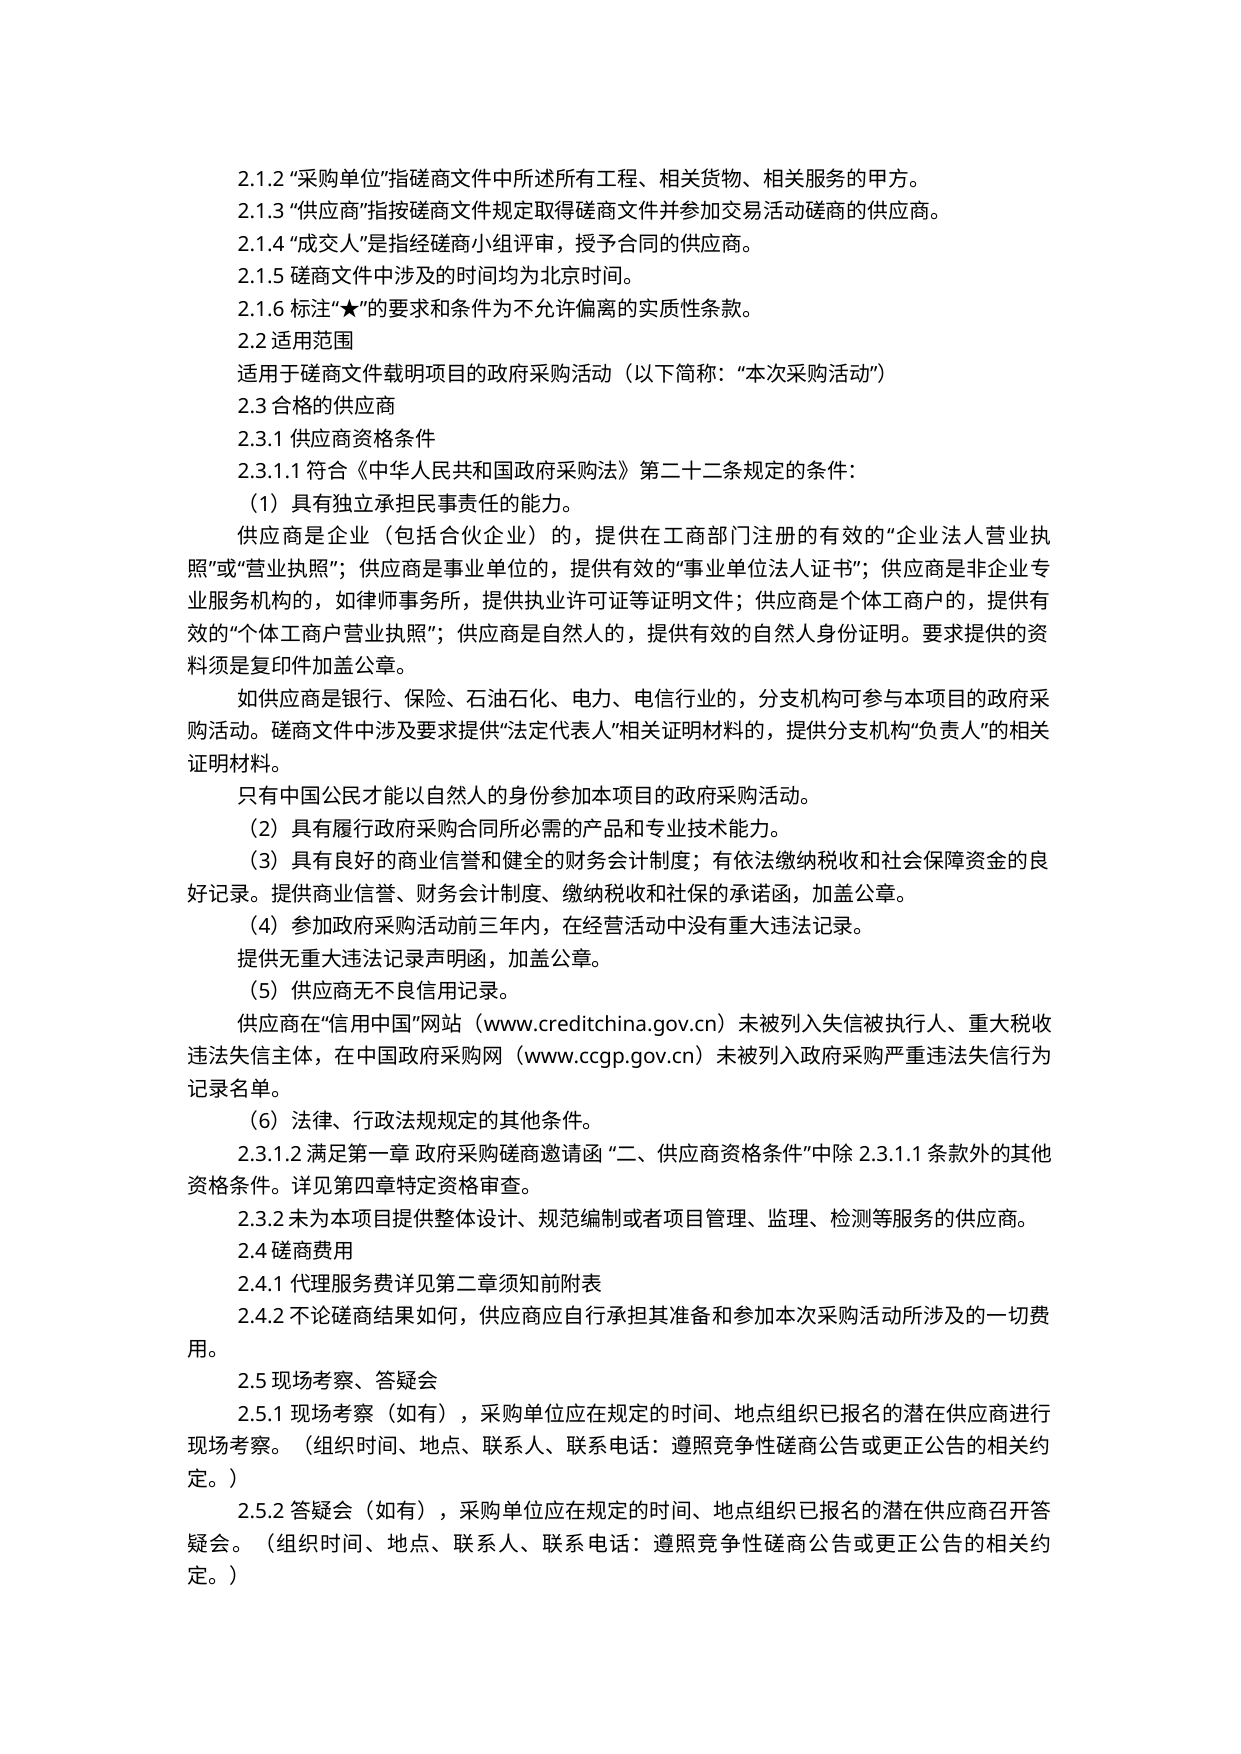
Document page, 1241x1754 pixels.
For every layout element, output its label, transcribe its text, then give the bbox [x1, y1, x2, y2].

text 2.3.1.2满足第一章 政府采购磋商邀请函 “二、供应商资格条件”中除2.3.1.1条款外的其他资格条件。详见第四章特定资格审查。 [187, 1137, 1053, 1202]
text 如供应商是银行、保险、石油石化、电力、电信行业的，分支机构可参与本项目的政府采购活动。磋商文件中涉及要求提供“法定代表人”相关证明材料的，提供分支机构“负责人”的相关证明材料。 [187, 682, 1053, 779]
text 2.5现场考察、答疑会 [187, 1364, 1053, 1397]
text 2.1.2 “采购单位”指磋商文件中所述所有工程、相关货物、相关服务的甲方。 [187, 162, 1053, 194]
text 2.4磋商费用 [187, 1234, 1053, 1267]
text 2.4.1 代理服务费详见第二章须知前附表 [187, 1267, 1053, 1299]
text 2.3.2未为本项目提供整体设计、规范编制或者项目管理、监理、检测等服务的供应商。 [187, 1202, 1053, 1234]
text 2.3.1.1符合《中华人民共和国政府采购法》第二十二条规定的条件： [187, 454, 1053, 487]
text （3）具有良好的商业信誉和健全的财务会计制度；有依法缴纳税收和社会保障资金的良好记录。提供商业信誉、财务会计制度、缴纳税收和社保的承诺函，加盖公章。 [187, 844, 1053, 909]
text 2.3合格的供应商 [187, 389, 1053, 422]
text 适用于磋商文件载明项目的政府采购活动（以下简称：“本次采购活动”） [187, 357, 1053, 389]
text 2.2适用范围 [187, 324, 1053, 357]
text （4）参加政府采购活动前三年内，在经营活动中没有重大违法记录。 [187, 909, 1053, 942]
text 2.1.6 标注“★”的要求和条件为不允许偏离的实质性条款。 [187, 292, 1053, 324]
text 2.3.1 供应商资格条件 [187, 422, 1053, 454]
text （6）法律、行政法规规定的其他条件。 [187, 1104, 1053, 1137]
text 2.5.1 现场考察（如有），采购单位应在规定的时间、地点组织已报名的潜在供应商进行现场考察。（组织时间、地点、联系人、联系电话：遵照竞争性磋商公告或更正公告的相关约定。） [187, 1397, 1053, 1494]
text 供应商是企业（包括合伙企业）的，提供在工商部门注册的有效的“企业法人营业执照”或“营业执照”；供应商是事业单位的，提供有效的“事业单位法人证书”；供应商是非企业专业服务机构的，如律师事务所，提供执业许可证等证明文件；供应商是个体工商户的，提供有效的“个体工商户营业执照”；供应商是自然人的，提供有效的自然人身份证明。要求提供的资料须是复印件加盖公章。 [187, 519, 1053, 682]
text 只有中国公民才能以自然人的身份参加本项目的政府采购活动。 [187, 779, 1053, 812]
text （5）供应商无不良信用记录。 [187, 974, 1053, 1007]
text 供应商在“信用中国”网站（www.creditchina.gov.cn）未被列入失信被执行人、重大税收违法失信主体，在中国政府采购网（www.ccgp.gov.cn）未被列入政府采购严重违法失信行为记录名单。 [187, 1007, 1053, 1104]
text 2.1.5 磋商文件中涉及的时间均为北京时间。 [187, 259, 1053, 292]
text 提供无重大违法记录声明函，加盖公章。 [187, 942, 1053, 974]
text 2.5.2 答疑会（如有），采购单位应在规定的时间、地点组织已报名的潜在供应商召开答疑会。（组织时间、地点、联系人、联系电话：遵照竞争性磋商公告或更正公告的相关约定。） [187, 1494, 1053, 1592]
text （2）具有履行政府采购合同所必需的产品和专业技术能力。 [187, 812, 1053, 844]
text （1）具有独立承担民事责任的能力。 [187, 487, 1053, 519]
text 2.1.3 “供应商”指按磋商文件规定取得磋商文件并参加交易活动磋商的供应商。 [187, 194, 1053, 227]
text 2.1.4 “成交人”是指经磋商小组评审，授予合同的供应商。 [187, 227, 1053, 259]
text 2.4.2不论磋商结果如何，供应商应自行承担其准备和参加本次采购活动所涉及的一切费用。 [187, 1299, 1053, 1364]
